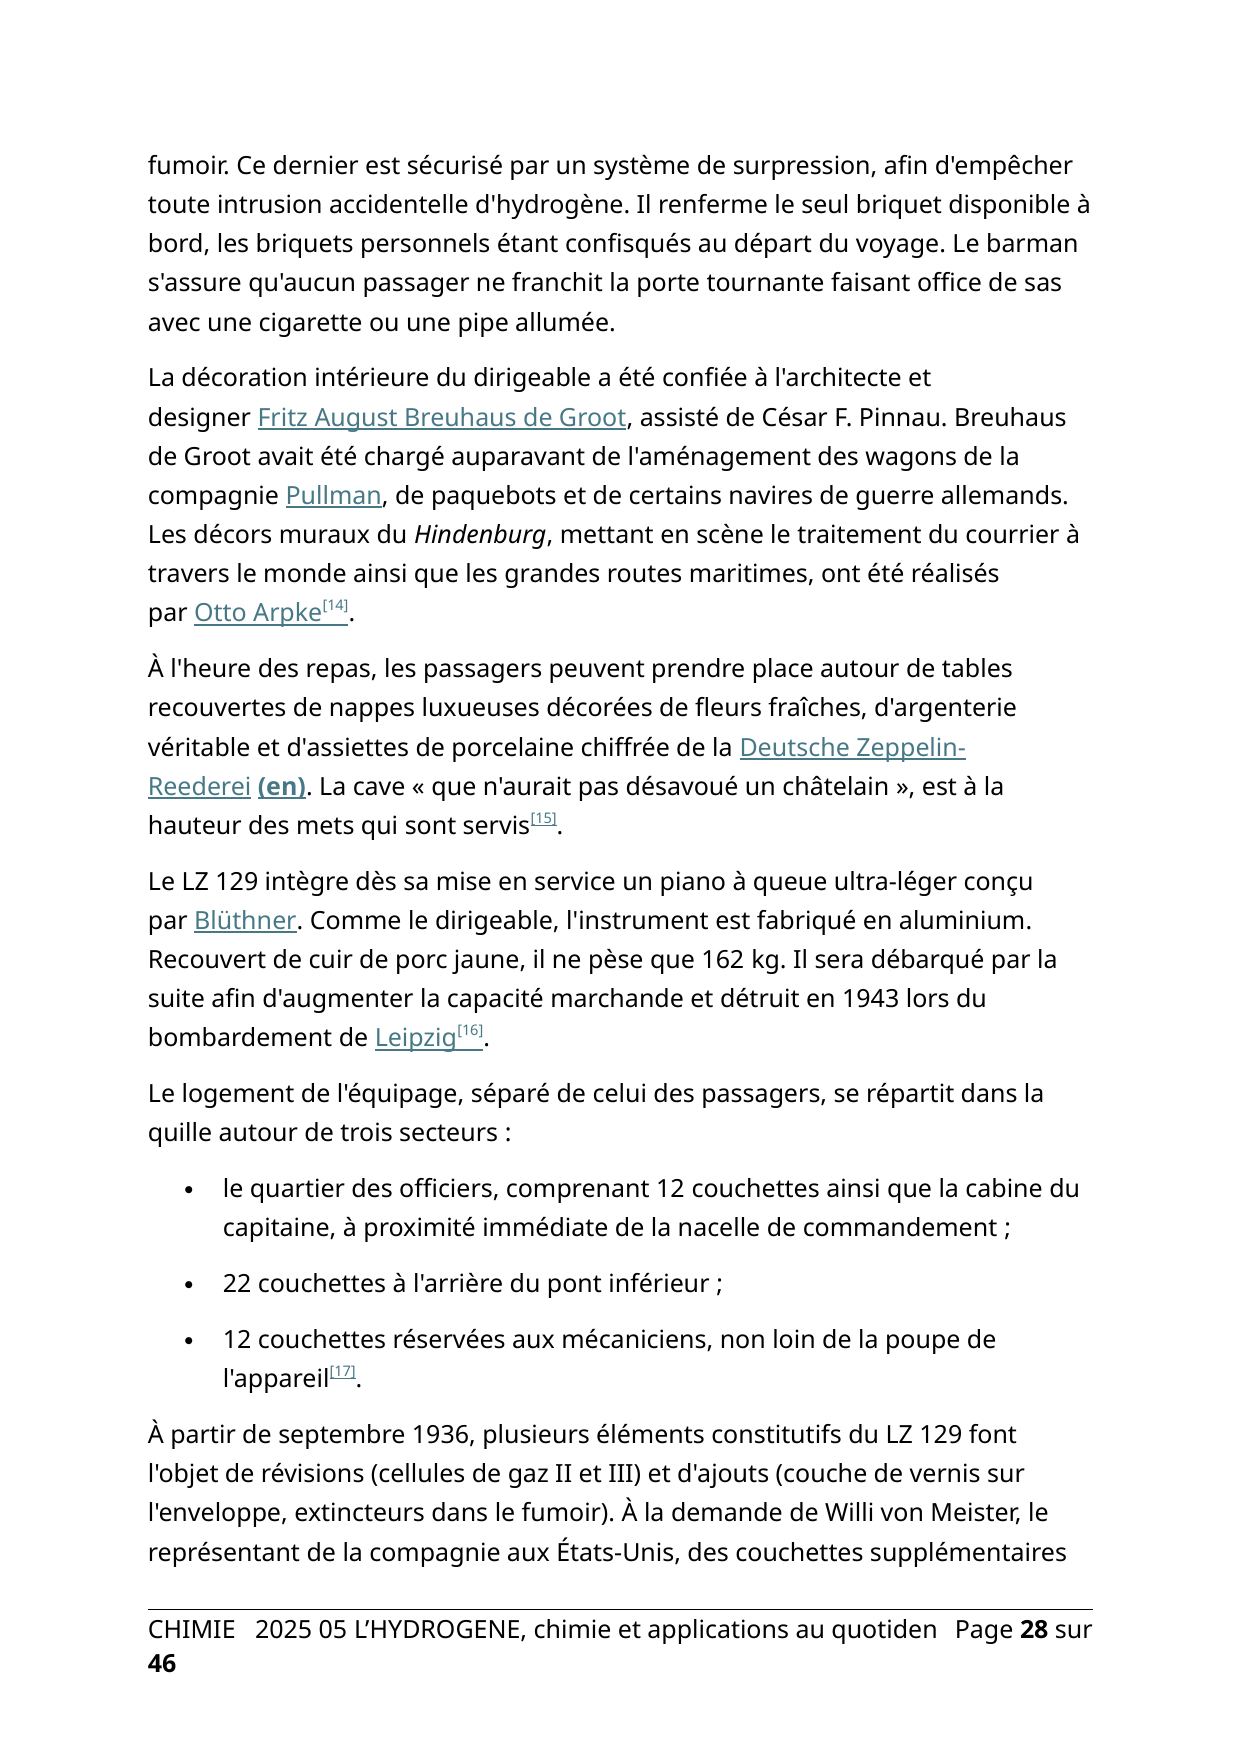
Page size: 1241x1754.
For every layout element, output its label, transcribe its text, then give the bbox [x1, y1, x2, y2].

text À l'heure des repas, les passagers peuvent prendre place autour de tables recouvertes de nappes luxueuses décorées de fleurs fraîches, d'argenterie véritable et d'assiettes de porcelaine chiffrée de la Deutsche Zeppelin-Reederei (en). La cave « que n'aurait pas désavoué un châtelain », est à la hauteur des mets qui sont servis[15]. [148, 651, 1093, 842]
text Le logement de l'équipage, séparé de celui des passagers, se répartit dans la quille autour de trois secteurs : [148, 1076, 1093, 1149]
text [148, 148, 1093, 338]
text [148, 1417, 1093, 1568]
list 22 couchettes à l'arrière du pont inférieur ; [185, 1266, 1093, 1300]
list 12 couchettes réservées aux mécaniciens, non loin de la poupe de l'appareil[17]. [185, 1322, 1093, 1395]
list le quartier des officiers, comprenant 12 couchettes ainsi que la cabine du capitaine, à proximité immédiate de la nacelle de commandement ; [185, 1171, 1093, 1244]
text La décoration intérieure du dirigeable a été confiée à l'architecte et designer Fritz August Breuhaus de Groot, assisté de César F. Pinnau. Breuhaus de Groot avait été chargé auparavant de l'aménagement des wagons de la compagnie Pullman, de paquebots et de certains navires de guerre allemands. Les décors muraux du Hindenburg, mettant en scène le traitement du courrier à travers le monde ainsi que les grandes routes maritimes, ont été réalisés par Otto Arpke[14]. [148, 360, 1093, 629]
text Le LZ 129 intègre dès sa mise en service un piano à queue ultra-léger conçu par Blüthner. Comme le dirigeable, l'instrument est fabriqué en aluminium. Recouvert de cuir de porc jaune, il ne pèse que 162 kg. Il sera débarqué par la suite afin d'augmenter la capacité marchande et détruit en 1943 lors du bombardement de Leipzig[16]. [148, 863, 1093, 1054]
